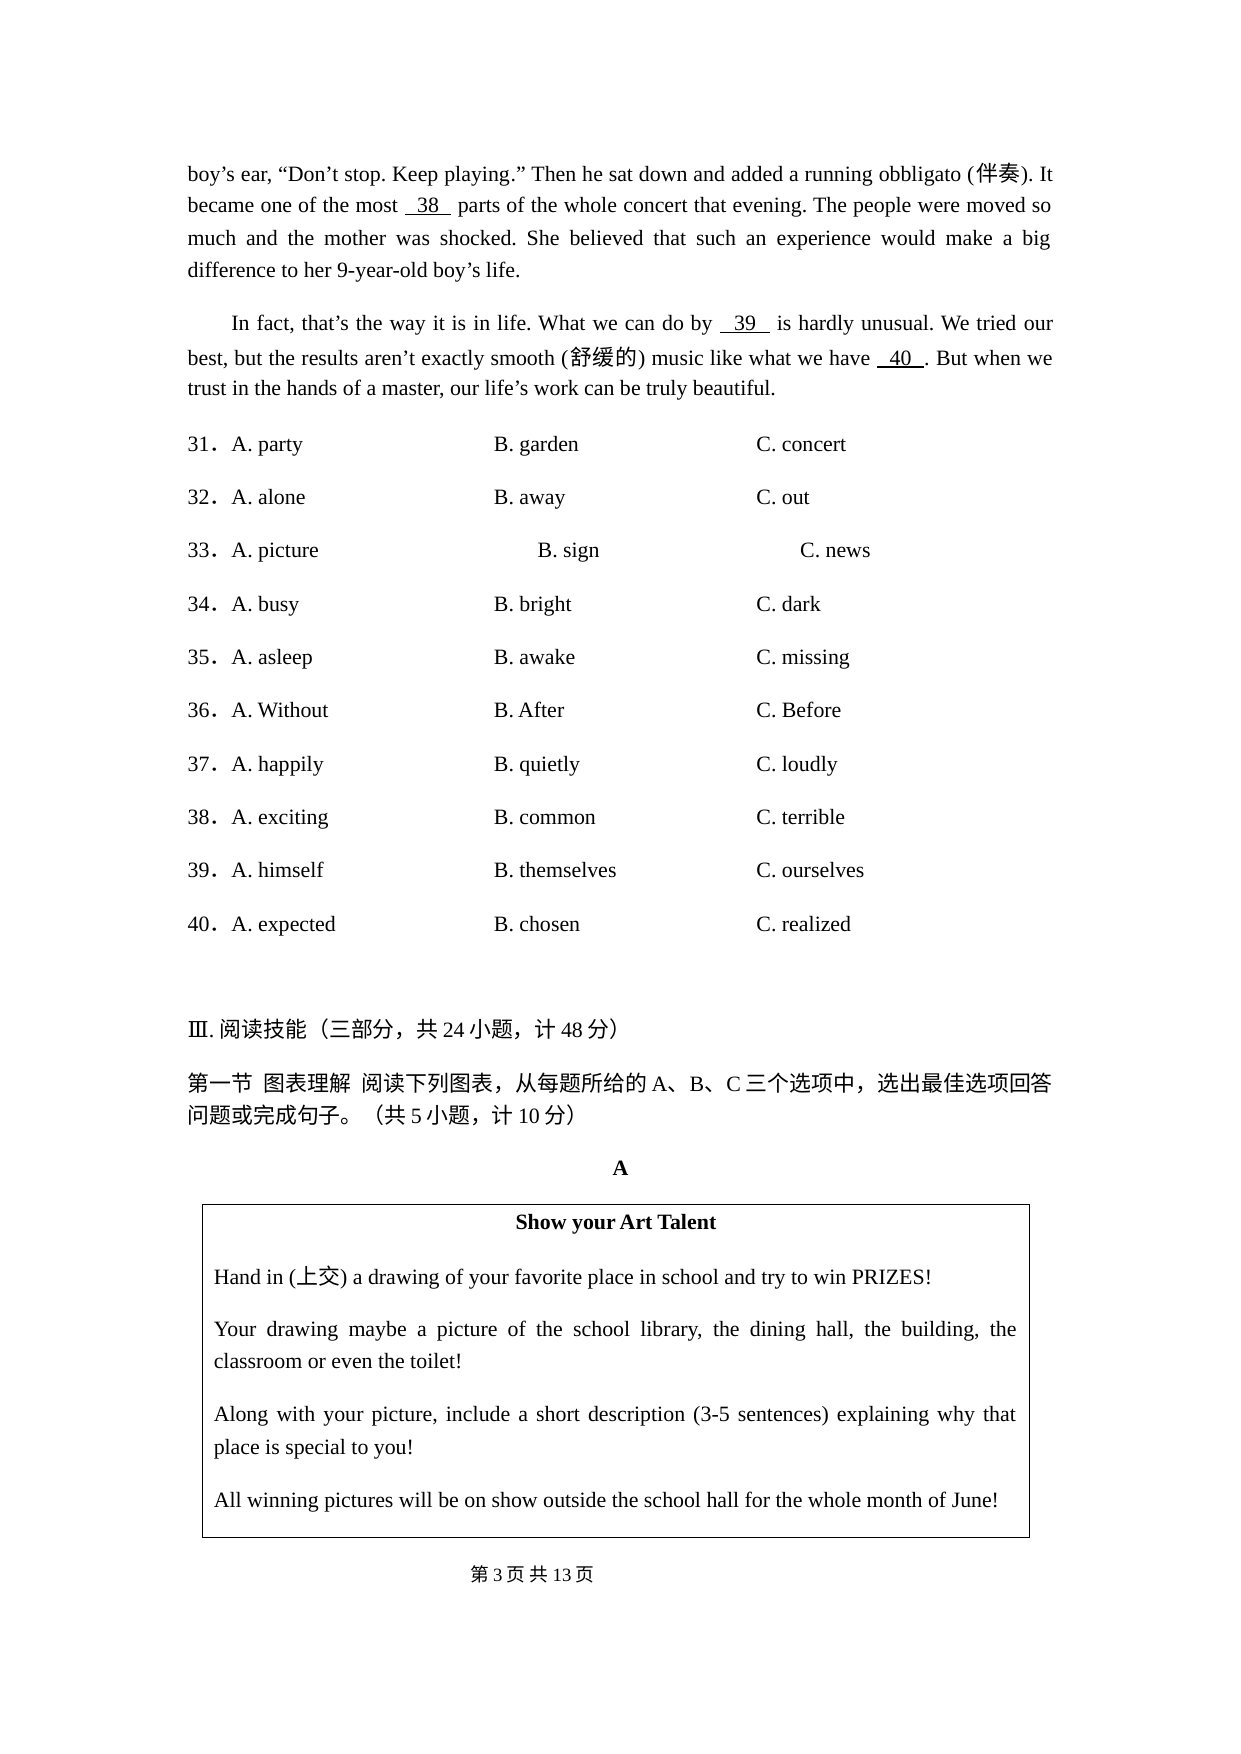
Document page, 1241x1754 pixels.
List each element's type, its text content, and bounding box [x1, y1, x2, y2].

table_header Show your Art Talent Hand in (上交) a drawing of your favorite place in school and try to win PRIZES! Your drawing maybe a picture of the school library, the dining hall, the building, the classroom or even the toilet! Along with your picture, include a short description (3-5 sentences) explaining why that place is special to you! All winning pictures will be on show outside the school hall for the whole month of June! [203, 1205, 1029, 1537]
text Ⅲ. 阅读技能（三部分，共24小题，计48分） [187, 1012, 1053, 1044]
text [187, 156, 1053, 286]
text 第一节 图表理解 阅读下列图表，从每题所给的A、B、C三个选项中，选出最佳选项回答问题或完成句子。（共5小题，计10分） [187, 1065, 1053, 1130]
text 40．A. expected B. chosen C. realized [187, 905, 1053, 938]
text 31．A. party B. garden C. concert [187, 425, 1053, 458]
text 35．A. asleep B. awake C. missing [187, 638, 1053, 671]
text 33．A. picture B. sign C. news [187, 532, 1053, 564]
text 34．A. busy B. bright C. dark [187, 585, 1053, 618]
text In fact, that’s the way it is in life. What we can do by 39 is hardly unusual. We tried our best, but the results aren’t exactly smooth (舒缓的) music like what we have 40 . But when we trust in the hands of a master, our life’s work can be truly beautiful. [187, 307, 1053, 404]
text 39．A. himself B. themselves C. ourselves [187, 852, 1053, 884]
text 38．A. exciting B. common C. terrible [187, 798, 1053, 831]
text 37．A. happily B. quietly C. loudly [187, 745, 1053, 778]
text 36．A. Without B. After C. Before [187, 692, 1053, 724]
text A [187, 1151, 1053, 1183]
text 32．A. alone B. away C. out [187, 478, 1053, 511]
